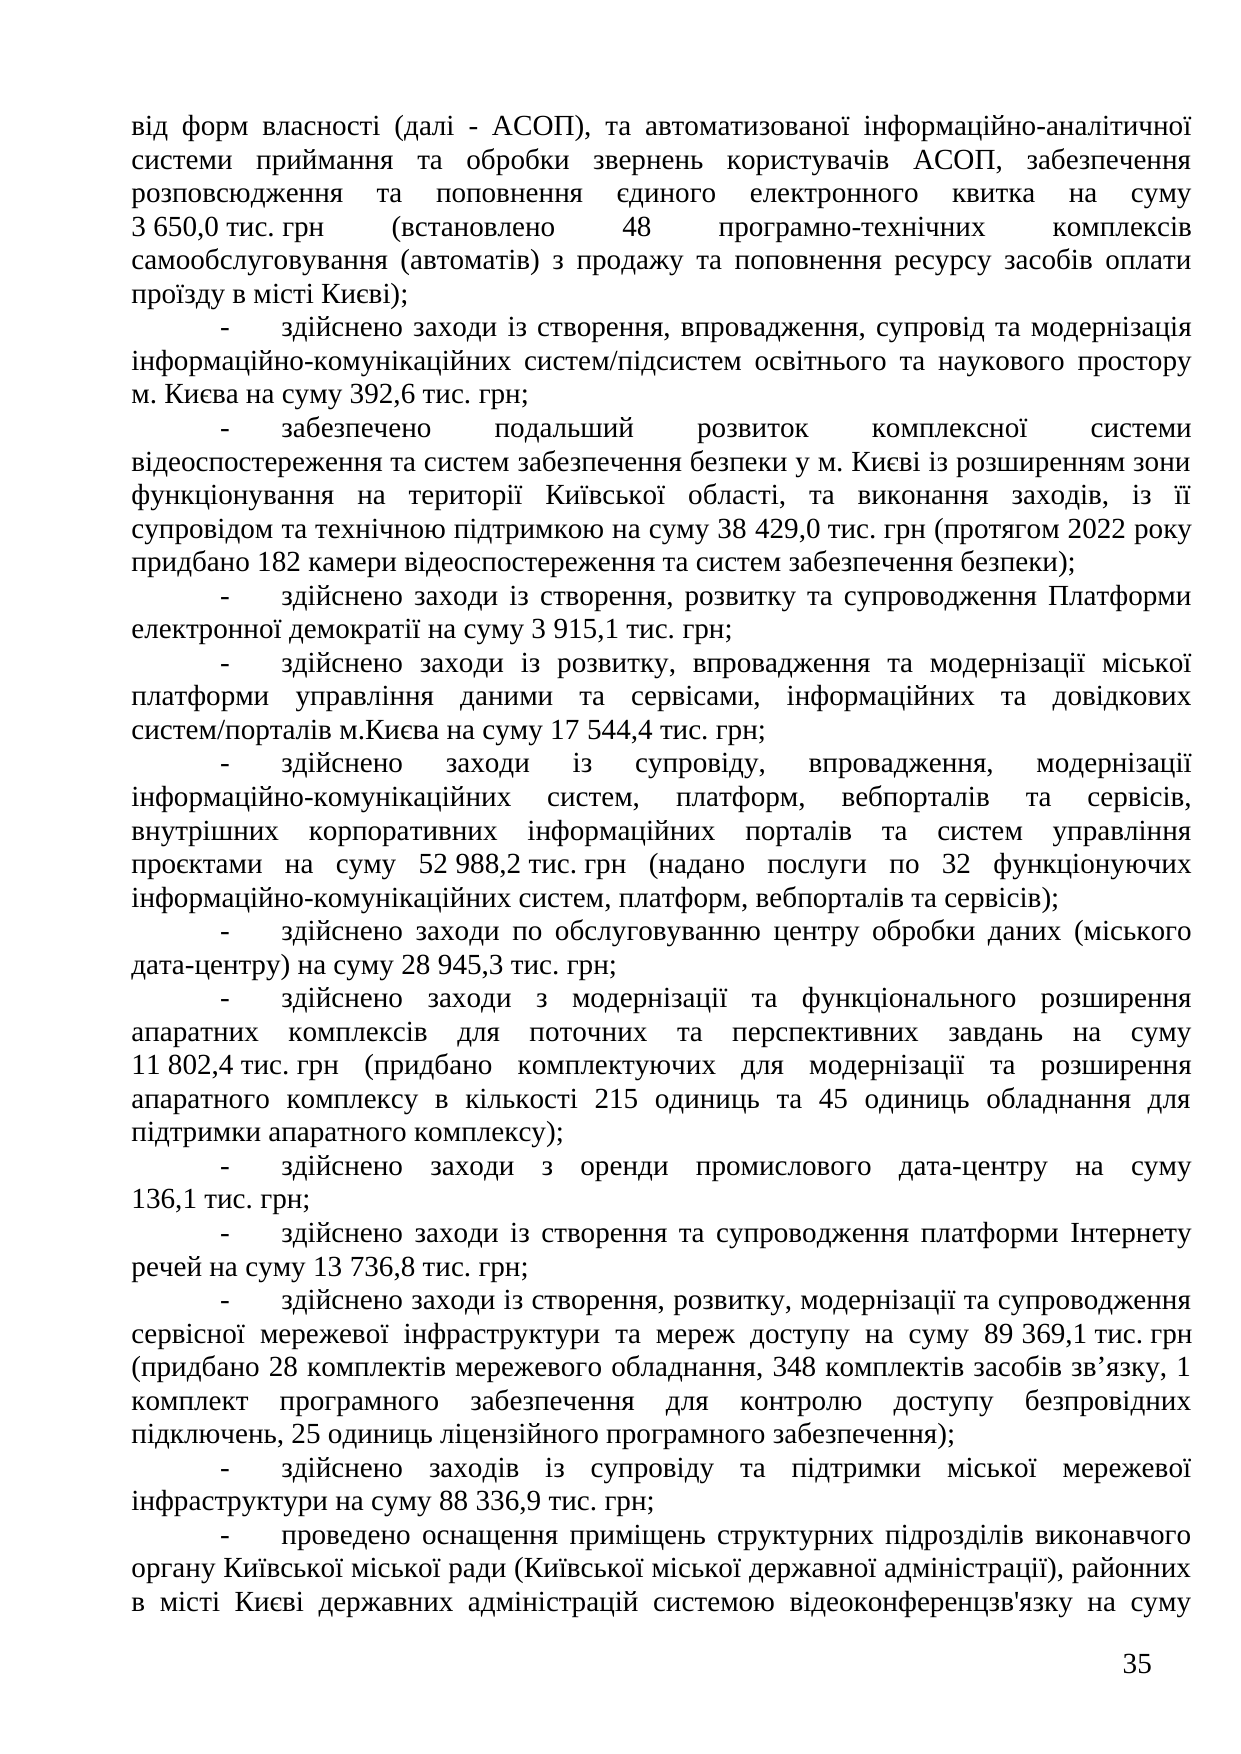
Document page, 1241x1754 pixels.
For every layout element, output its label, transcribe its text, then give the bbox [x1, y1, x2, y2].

list здійснено заходи із створення, розвитку, модернізації та супроводження сервісної мережевої інфраструктури та мереж доступу на суму 89 369,1 тис. грн (придбано 28 комплектів мережевого обладнання, 348 комплектів засобів зв’язку, 1 комплект програмного забезпечення для контролю доступу безпровідних підключень, 25 одиниць ліцензійного програмного забезпечення); [131, 1282, 1192, 1450]
list забезпечено подальший розвиток комплексної системи відеоспостереження та систем забезпечення безпеки у м. Києві із розширенням зони функціонування на території Київської області, та виконання заходів, із її супровідом та технічною підтримкою на суму 38 429,0 тис. грн (протягом 2022 року придбано 182 камери відеоспостереження та систем забезпечення безпеки); [131, 410, 1192, 578]
list здійснено заходи із супровіду, впровадження, модернізації інформаційно-комунікаційних систем, платформ, вебпорталів та сервісів, внутрішних корпоративних інформаційних порталів та систем управління проєктами на суму 52 988,2 тис. грн (надано послуги по 32 функціонуючих інформаційно-комунікаційних систем, платформ, вебпорталів та сервісів); [131, 746, 1192, 913]
list здійснено заходи з оренди промислового дата-центру на суму 136,1 тис. грн; [131, 1148, 1192, 1215]
list здійснено заходи із розвитку, впровадження та модернізації міської платформи управління даними та сервісами, інформаційних та довідкових систем/порталів м.Києва на суму 17 544,4 тис. грн; [131, 645, 1192, 746]
list здійснено заходи з модернізації та функціонального розширення апаратних комплексів для поточних та перспективних завдань на суму 11 802,4 тис. грн (придбано комплектуючих для модернізації та розширення апаратного комплексу в кількості 215 одиниць та 45 одиниць обладнання для підтримки апаратного комплексу); [131, 980, 1192, 1148]
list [131, 108, 1192, 309]
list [131, 1517, 1192, 1618]
list здійснено заходів із супровіду та підтримки міської мережевої інфраструктури на суму 88 336,9 тис. грн; [131, 1450, 1192, 1517]
list здійснено заходи по обслуговуванню центру обробки даних (міського дата-центру) на суму 28 945,3 тис. грн; [131, 913, 1192, 980]
list здійснено заходи із створення та супроводження платформи Інтернету речей на суму 13 736,8 тис. грн; [131, 1215, 1192, 1282]
list здійснено заходи із створення, розвитку та супроводження Платформи електронної демократії на суму 3 915,1 тис. грн; [131, 578, 1192, 645]
list здійснено заходи із створення, впровадження, супровід та модернізація інформаційно-комунікаційних систем/підсистем освітнього та наукового простору м. Києва на суму 392,6 тис. грн; [131, 309, 1192, 410]
